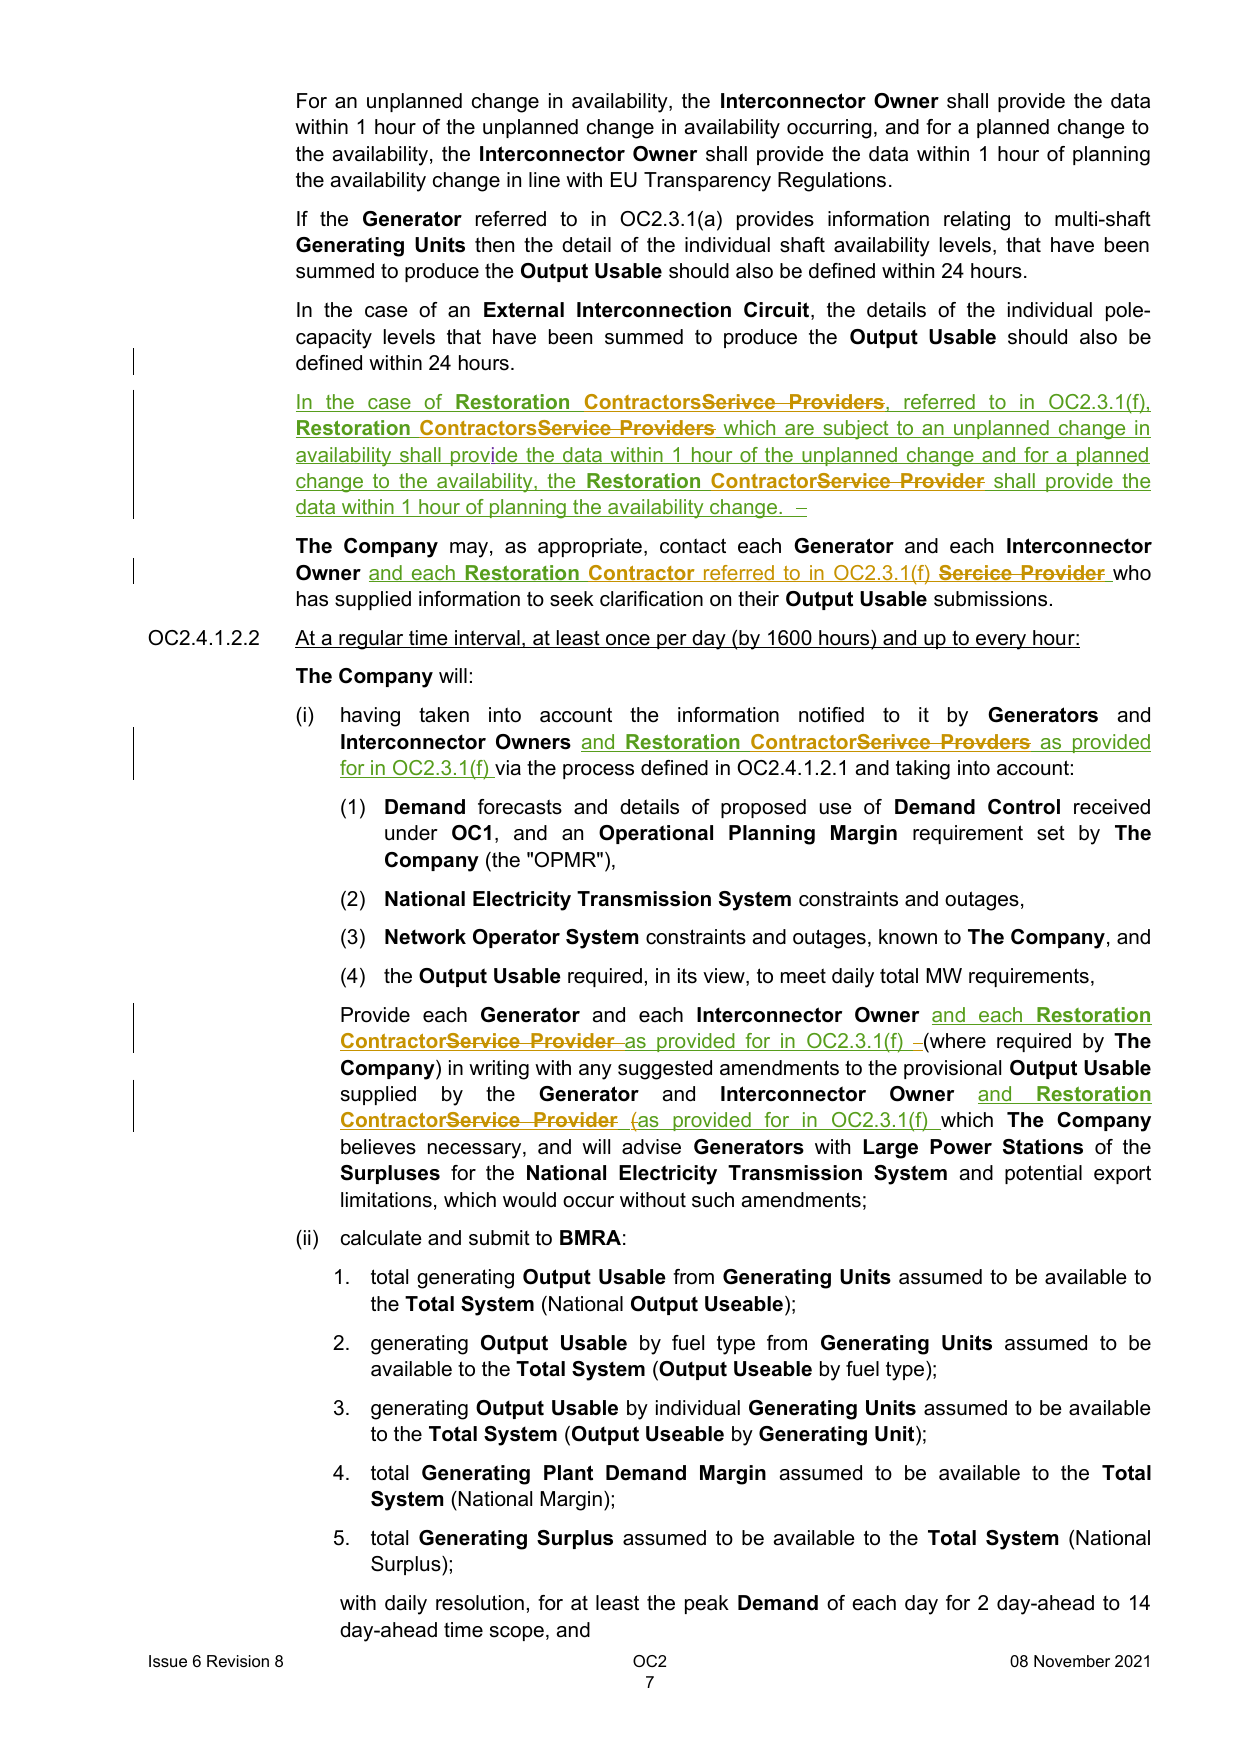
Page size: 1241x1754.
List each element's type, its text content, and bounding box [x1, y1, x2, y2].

text (4) the Output Usable required, in its view, to meet daily total MW requirements, [340, 964, 1152, 988]
text (1) Demand forecasts and details of proposed use of Demand Control received under OC1, and an Operational Planning Margin requirement set by The Company (the "OPMR"), [340, 795, 1152, 871]
text with daily resolution, for at least the peak Demand of each day for 2 day-ahead to 14 day-ahead time scope, and [295, 1591, 1152, 1641]
text For an unplanned change in availability, the Interconnector Owner shall provide the data within 1 hour of the unplanned change in availability occurring, and for a planned change to the availability, the Interconnector Owner shall provide the data within 1 hour of planning the availability change in line with EU Transparency Regulations. [148, 89, 1152, 192]
list total Generating Surplus assumed to be available to the Total System (National Surplus); [333, 1526, 1152, 1576]
text (3) Network Operator System constraints and outages, known to The Company, and [340, 925, 1152, 949]
list total generating Output Usable from Generating Units assumed to be available to the Total System (National Output Useable); [333, 1265, 1152, 1315]
text If the Generator referred to in OC2.3.1(a) provides information relating to multi-shaft Generating Units then the detail of the individual shaft availability levels, that have been summed to produce the Output Usable should also be defined within 24 hours. [148, 207, 1152, 283]
text (i) having taken into account the information notified to it by Generators and Interconnector Owners via the process defined in OC2.4.1.2.1 and taking into account: [295, 703, 1152, 780]
text (ii) calculate and submit to BMRA: [295, 1226, 1152, 1250]
text The Company will: [295, 664, 1152, 688]
text In the case of an External Interconnection Circuit, the details of the individual pole-capacity levels that have been summed to produce the Output Usable should also be defined within 24 hours. [295, 298, 1152, 375]
list total Generating Plant Demand Margin assumed to be available to the Total System (National Margin); [333, 1461, 1152, 1511]
list generating Output Usable by fuel type from Generating Units assumed to be available to the Total System (Output Useable by fuel type); [333, 1330, 1152, 1381]
text Provide each Generator and each Interconnector Owner (where required by The Company) in writing with any suggested amendments to the provisional Output Usable supplied by the Generator and Interconnector Owner which The Company believes necessary, and will advise Generators with Large Power Stations of the Surpluses for the National Electricity Transmission System and potential export limitations, which would occur without such amendments; [295, 1003, 1152, 1211]
text OC2.4.1.2.2 At a regular time interval, at least once per day (by 1600 hours) and up to every hour: [148, 626, 1152, 649]
text The Company may, as appropriate, contact each Generator and each Interconnector Owner who has supplied information to seek clarification on their Output Usable submissions. [148, 534, 1152, 611]
text (2) National Electricity Transmission System constraints and outages, [340, 886, 1152, 910]
list generating Output Usable by individual Generating Units assumed to be available to the Total System (Output Useable by Generating Unit); [333, 1396, 1152, 1446]
